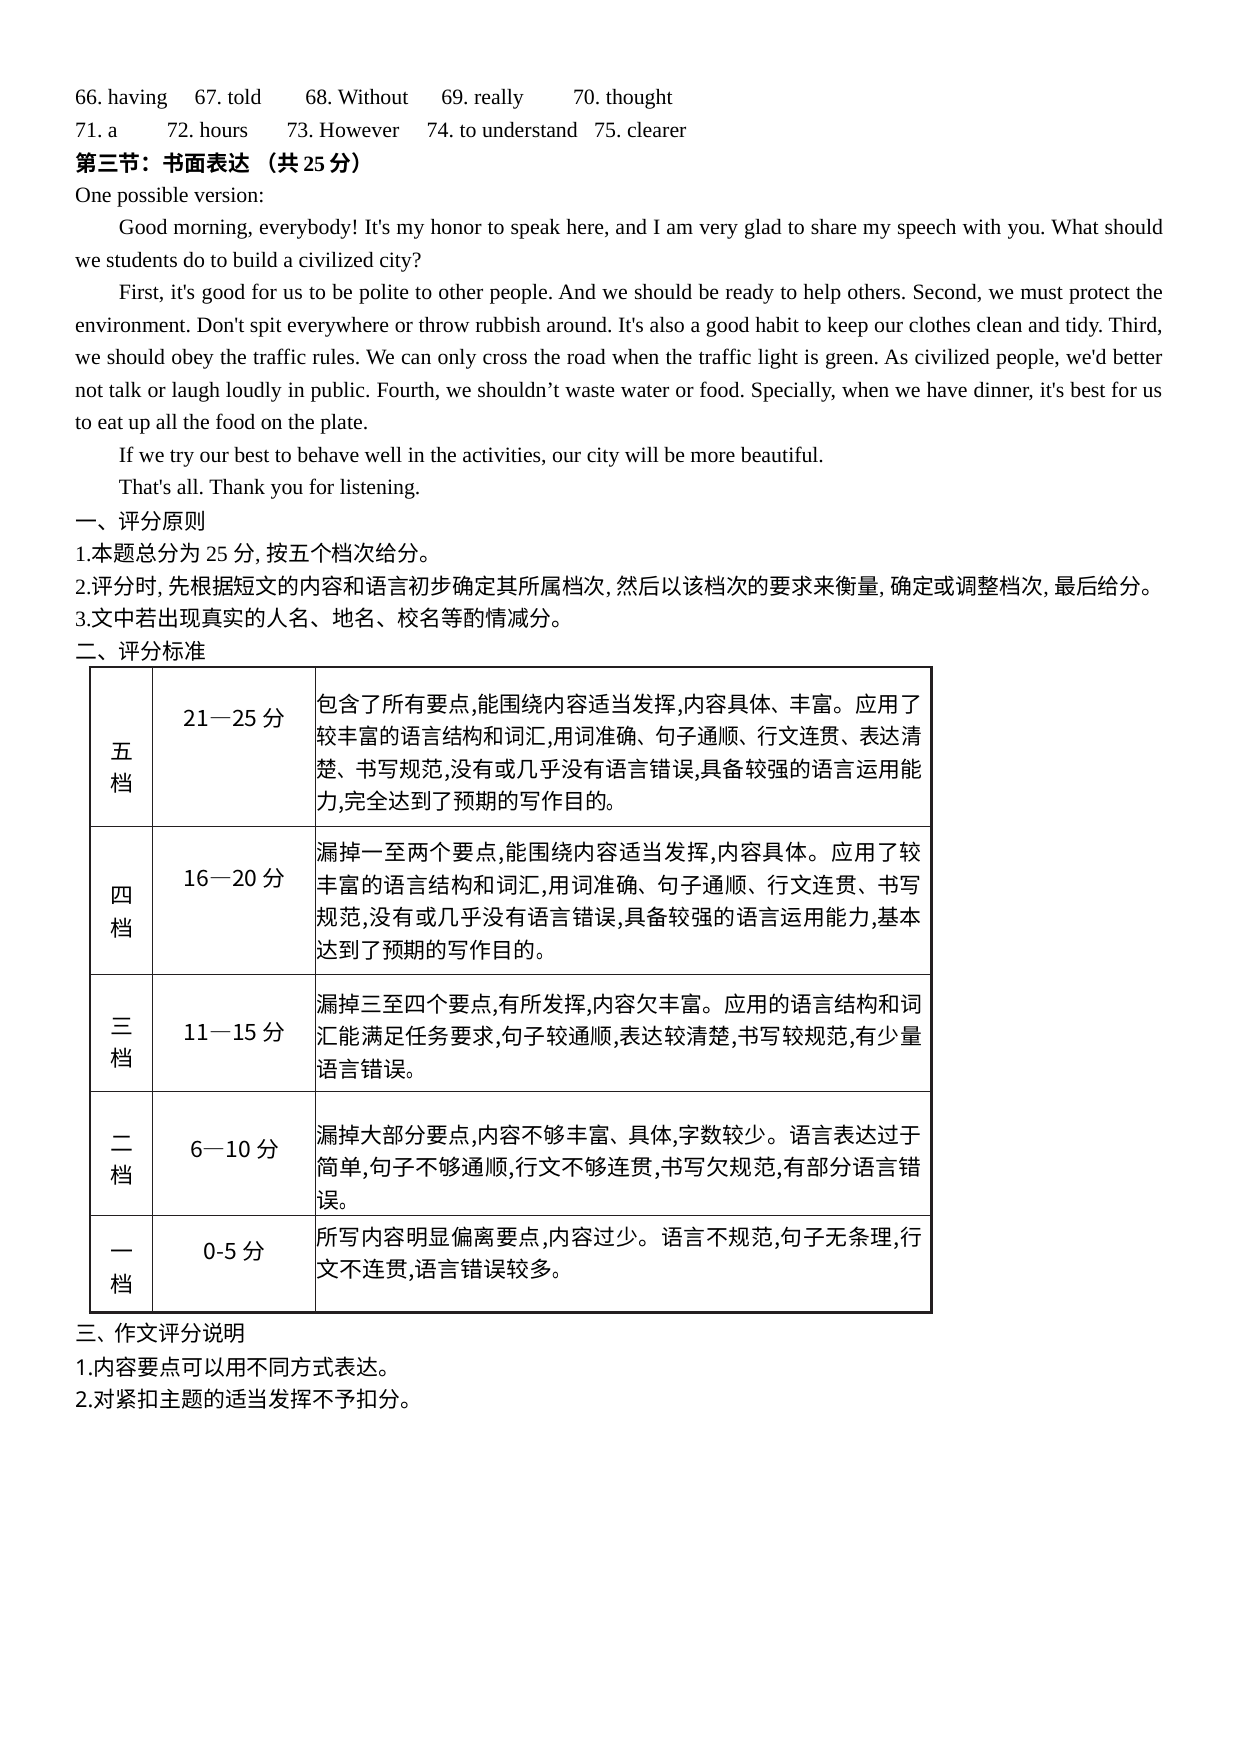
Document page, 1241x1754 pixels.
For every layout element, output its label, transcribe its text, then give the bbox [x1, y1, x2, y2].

table_cell 所写内容明显偏离要点,内容过少。语言不规范,句子无条理,行文不连贯,语言错误较多。 [316, 1216, 930, 1311]
text 三、作文评分说明 [75, 1315, 1165, 1348]
text If we try our best to behave well in the activities, our city will be more beautiful. [75, 438, 1165, 471]
table_cell 16—20 分 [153, 827, 315, 974]
text 二、评分标准 [75, 633, 1165, 666]
text 第三节：书面表达 （共25分） [75, 146, 1165, 178]
table_cell 四档 [91, 827, 152, 974]
text 2.对紧扣主题的适当发挥不予扣分。 [75, 1382, 1165, 1414]
table_header 五档 [91, 668, 152, 826]
text 3.文中若出现真实的人名、地名、校名等酌情减分。 [75, 601, 1165, 633]
table_cell 11—15 分 [153, 975, 315, 1091]
text One possible version: [75, 178, 1165, 211]
table_cell 漏掉大部分要点,内容不够丰富、具体,字数较少。语言表达过于简单,句子不够通顺,行文不够连贯,书写欠规范,有部分语言错误。 [316, 1092, 930, 1215]
table_cell 一档 [91, 1216, 152, 1311]
text 71. a 72. hours 73. However 74. to understand 75. clearer [75, 113, 1165, 146]
text 1.本题总分为 25 分, 按五个档次给分。 [75, 536, 1165, 568]
table_cell 漏掉一至两个要点,能围绕内容适当发挥,内容具体。应用了较丰富的语言结构和词汇,用词准确、句子通顺、行文连贯、书写规范,没有或几乎没有语言错误,具备较强的语言运用能力,基本达到了预期的写作目的。 [316, 827, 930, 974]
text First, it's good for us to be polite to other people. And we should be ready to help others. Second, we must protect the environment. Don't spit everywhere or throw rubbish around. It's also a good habit to keep our clothes clean and tidy. Third, we should obey the traffic rules. We can only cross the road when the traffic light is green. As civilized people, we'd better not talk or laugh loudly in public. Fourth, we shouldn’t waste water or food. Specially, when we have dinner, it's best for us to eat up all the food on the plate. [75, 276, 1165, 438]
text Good morning, everybody! It's my honor to speak here, and I am very glad to share my speech with you. What should we students do to build a civilized city? [75, 211, 1165, 276]
text 一、评分原则 [75, 503, 1165, 536]
table_cell 6—10 分 [153, 1092, 315, 1215]
table_cell 二档 [91, 1092, 152, 1215]
text 1.内容要点可以用不同方式表达。 [75, 1349, 1165, 1382]
table_header 包含了所有要点,能围绕内容适当发挥,内容具体、丰富。应用了较丰富的语言结构和词汇,用词准确、句子通顺、行文连贯、表达清楚、书写规范,没有或几乎没有语言错误,具备较强的语言运用能力,完全达到了预期的写作目的。 [316, 668, 930, 826]
table_cell 0-5 分 [153, 1216, 315, 1311]
text That's all. Thank you for listening. [75, 471, 1165, 503]
text 2.评分时, 先根据短文的内容和语言初步确定其所属档次, 然后以该档次的要求来衡量, 确定或调整档次, 最后给分。 [75, 568, 1165, 601]
table_cell 漏掉三至四个要点,有所发挥,内容欠丰富。应用的语言结构和词汇能满足任务要求,句子较通顺,表达较清楚,书写较规范,有少量语言错误。 [316, 975, 930, 1091]
text 66. having 67. told 68. Without 69. really 70. thought [75, 81, 1165, 113]
table_cell 三档 [91, 975, 152, 1091]
table_header 21—25 分 [153, 668, 315, 826]
